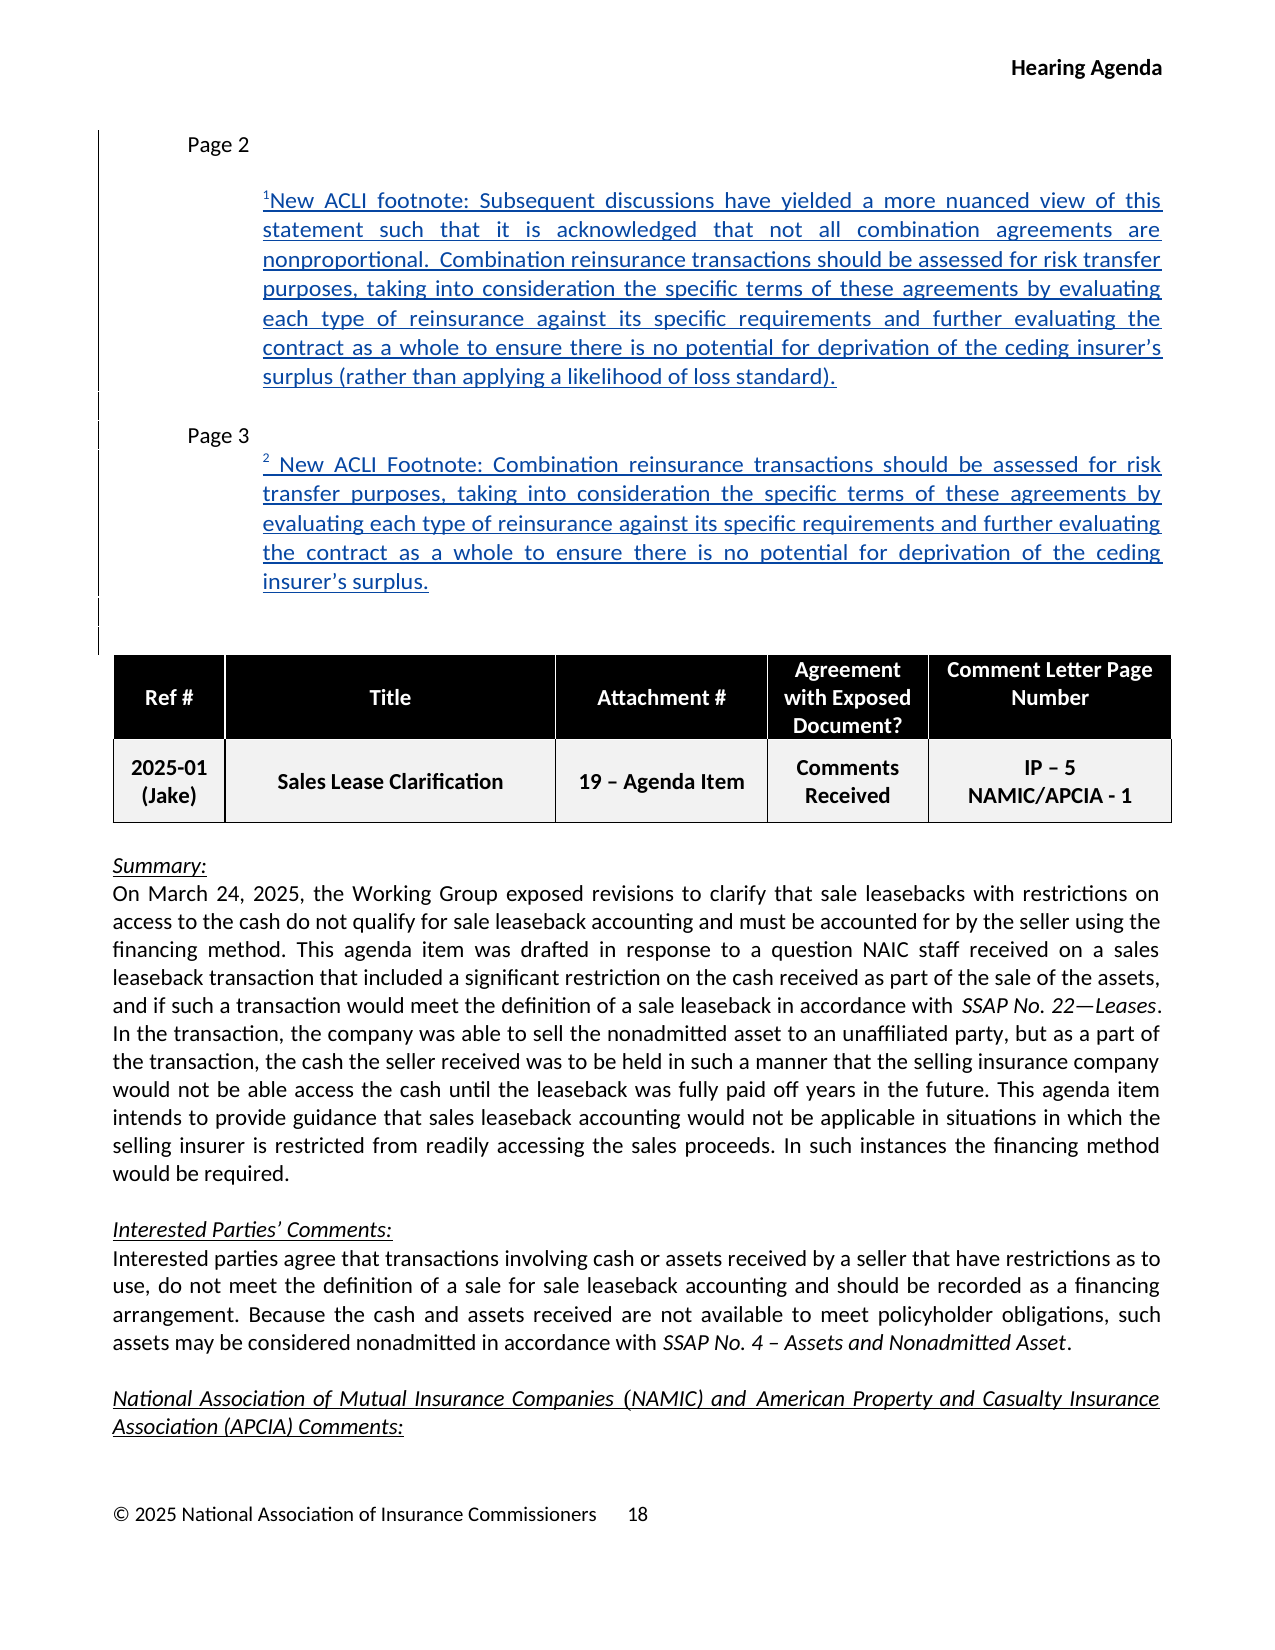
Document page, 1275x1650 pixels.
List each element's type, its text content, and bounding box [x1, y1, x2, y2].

table_header Attachment # [556, 655, 767, 739]
text Interested parties agree that transactions involving cash or assets received by a seller that have restrictions as to use, do not meet the definition of a sale for sale leaseback accounting and should be recorded as a financing arrangement. Because the cash and assets received are not available to meet policyholder obligations, such assets may be considered nonadmitted in accordance with SSAP No. 4 – Assets and Nonadmitted Asset. [112, 1244, 1162, 1356]
text On March 24, 2025, the Working Group exposed revisions to clarify that sale leasebacks with restrictions on access to the cash do not qualify for sale leaseback accounting and must be accounted for by the seller using the financing method. This agenda item was drafted in response to a question NAIC staff received on a sales leaseback transaction that included a significant restriction on the cash received as part of the sale of the assets, and if such a transaction would meet the definition of a sale leaseback in accordance with SSAP No. 22—Leases. In the transaction, the company was able to sell the nonadmitted asset to an unaffiliated party, but as a part of the transaction, the cash the seller received was to be held in such a manner that the selling insurance company would not be able access the cash until the leaseback was fully paid off years in the future. This agenda item intends to provide guidance that sales leaseback accounting would not be applicable in situations in which the selling insurer is restricted from readily accessing the sales proceeds. In such instances the financing method would be required. [112, 879, 1162, 1188]
text National Association of Mutual Insurance Companies (NAMIC) and American Property and Casualty Insurance Association (APCIA) Comments: [112, 1384, 1162, 1440]
table_cell Comments Received [768, 740, 928, 822]
list Page 3 [187, 421, 1162, 449]
table_header Comment Letter Page Number [929, 655, 1171, 739]
table_header Title [226, 655, 555, 739]
text Summary: [112, 851, 1162, 879]
text Interested Parties’ Comments: [112, 1216, 1162, 1244]
table_header Ref # [114, 655, 224, 739]
table_cell 2025-01 (Jake) [114, 740, 224, 822]
table_cell Sales Lease Clarification [226, 740, 555, 822]
list Page 2 [187, 130, 1162, 158]
table_cell IP – 5 NAMIC/APCIA - 1 [929, 740, 1171, 822]
table_cell 19 – Agenda Item [556, 740, 767, 822]
table_header Agreement with Exposed Document? [768, 655, 928, 739]
